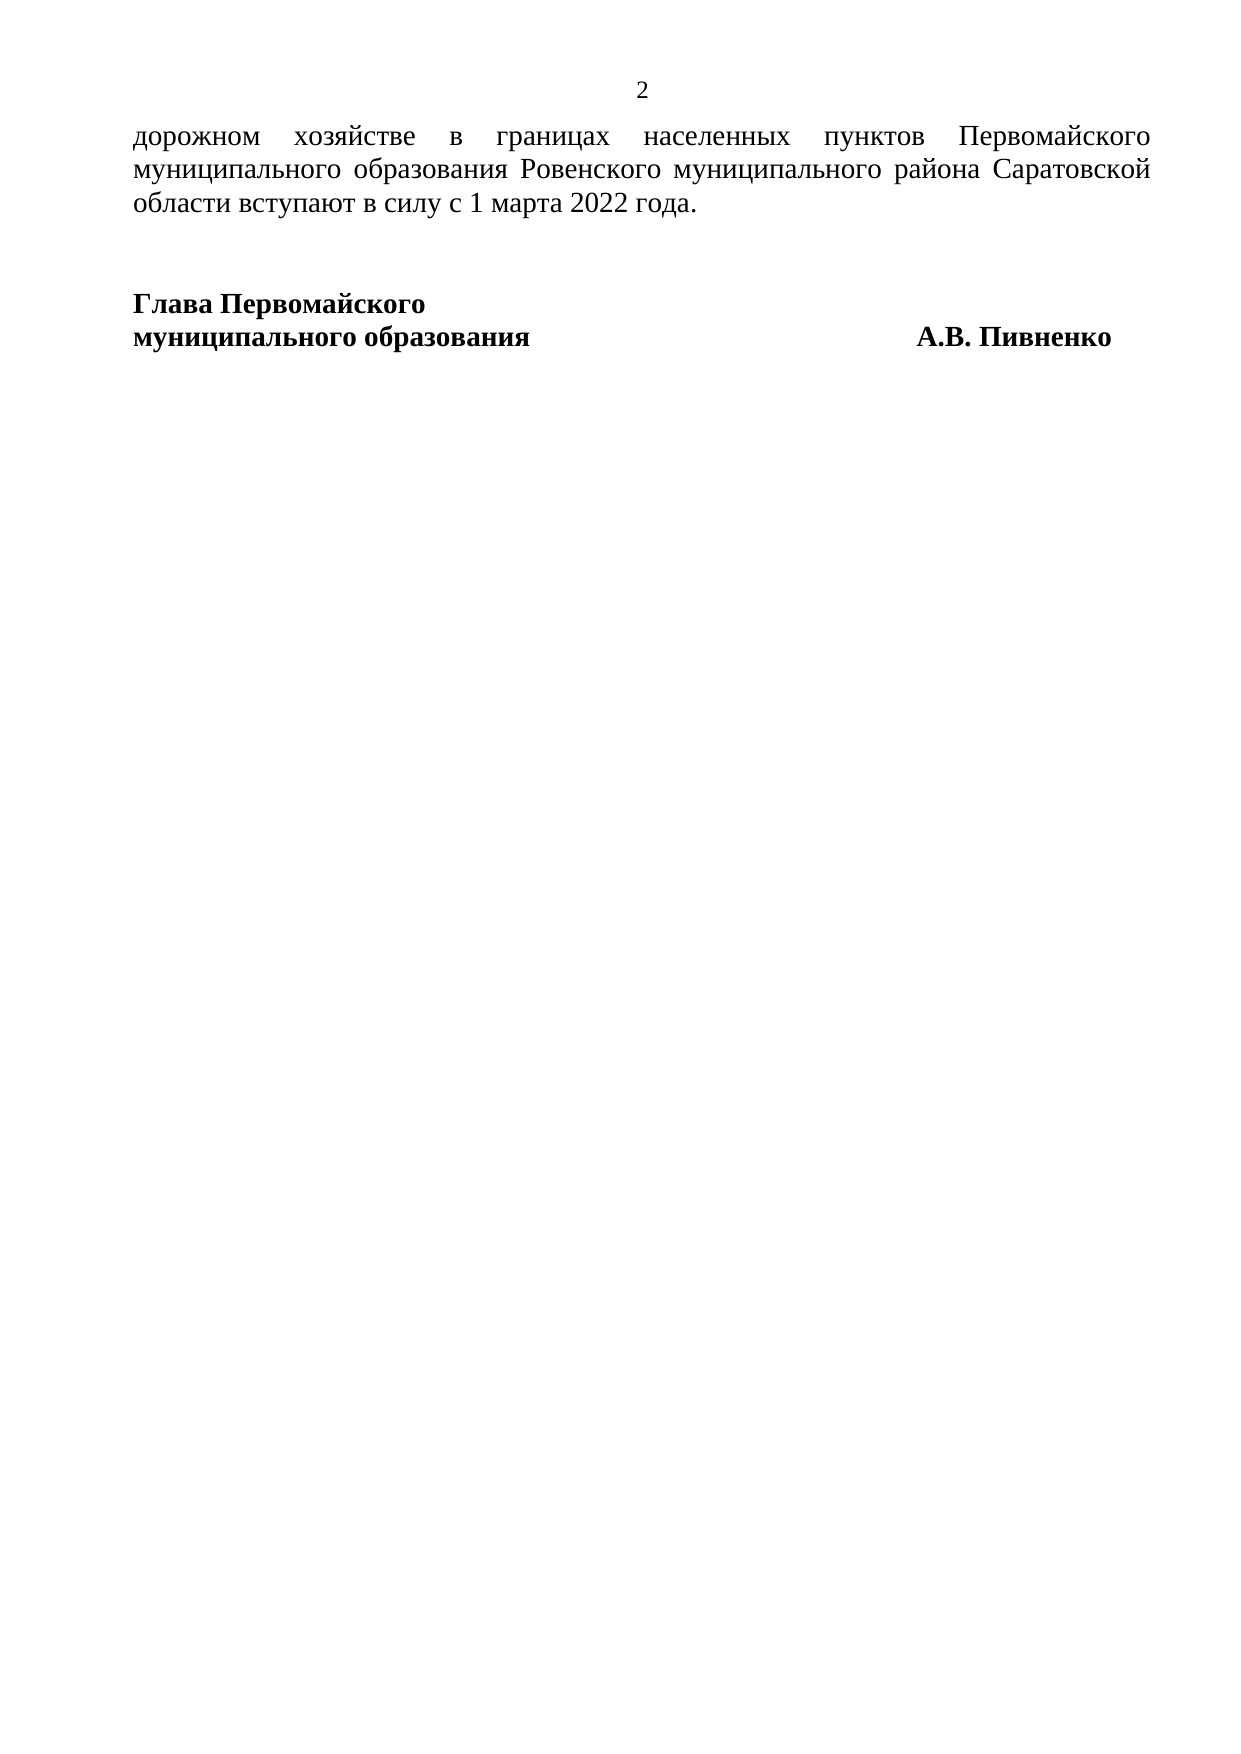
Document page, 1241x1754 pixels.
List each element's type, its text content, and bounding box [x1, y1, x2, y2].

text Глава Первомайского [133, 286, 1152, 319]
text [133, 118, 1152, 219]
text муниципального образования А.В. Пивненко [133, 319, 1152, 353]
